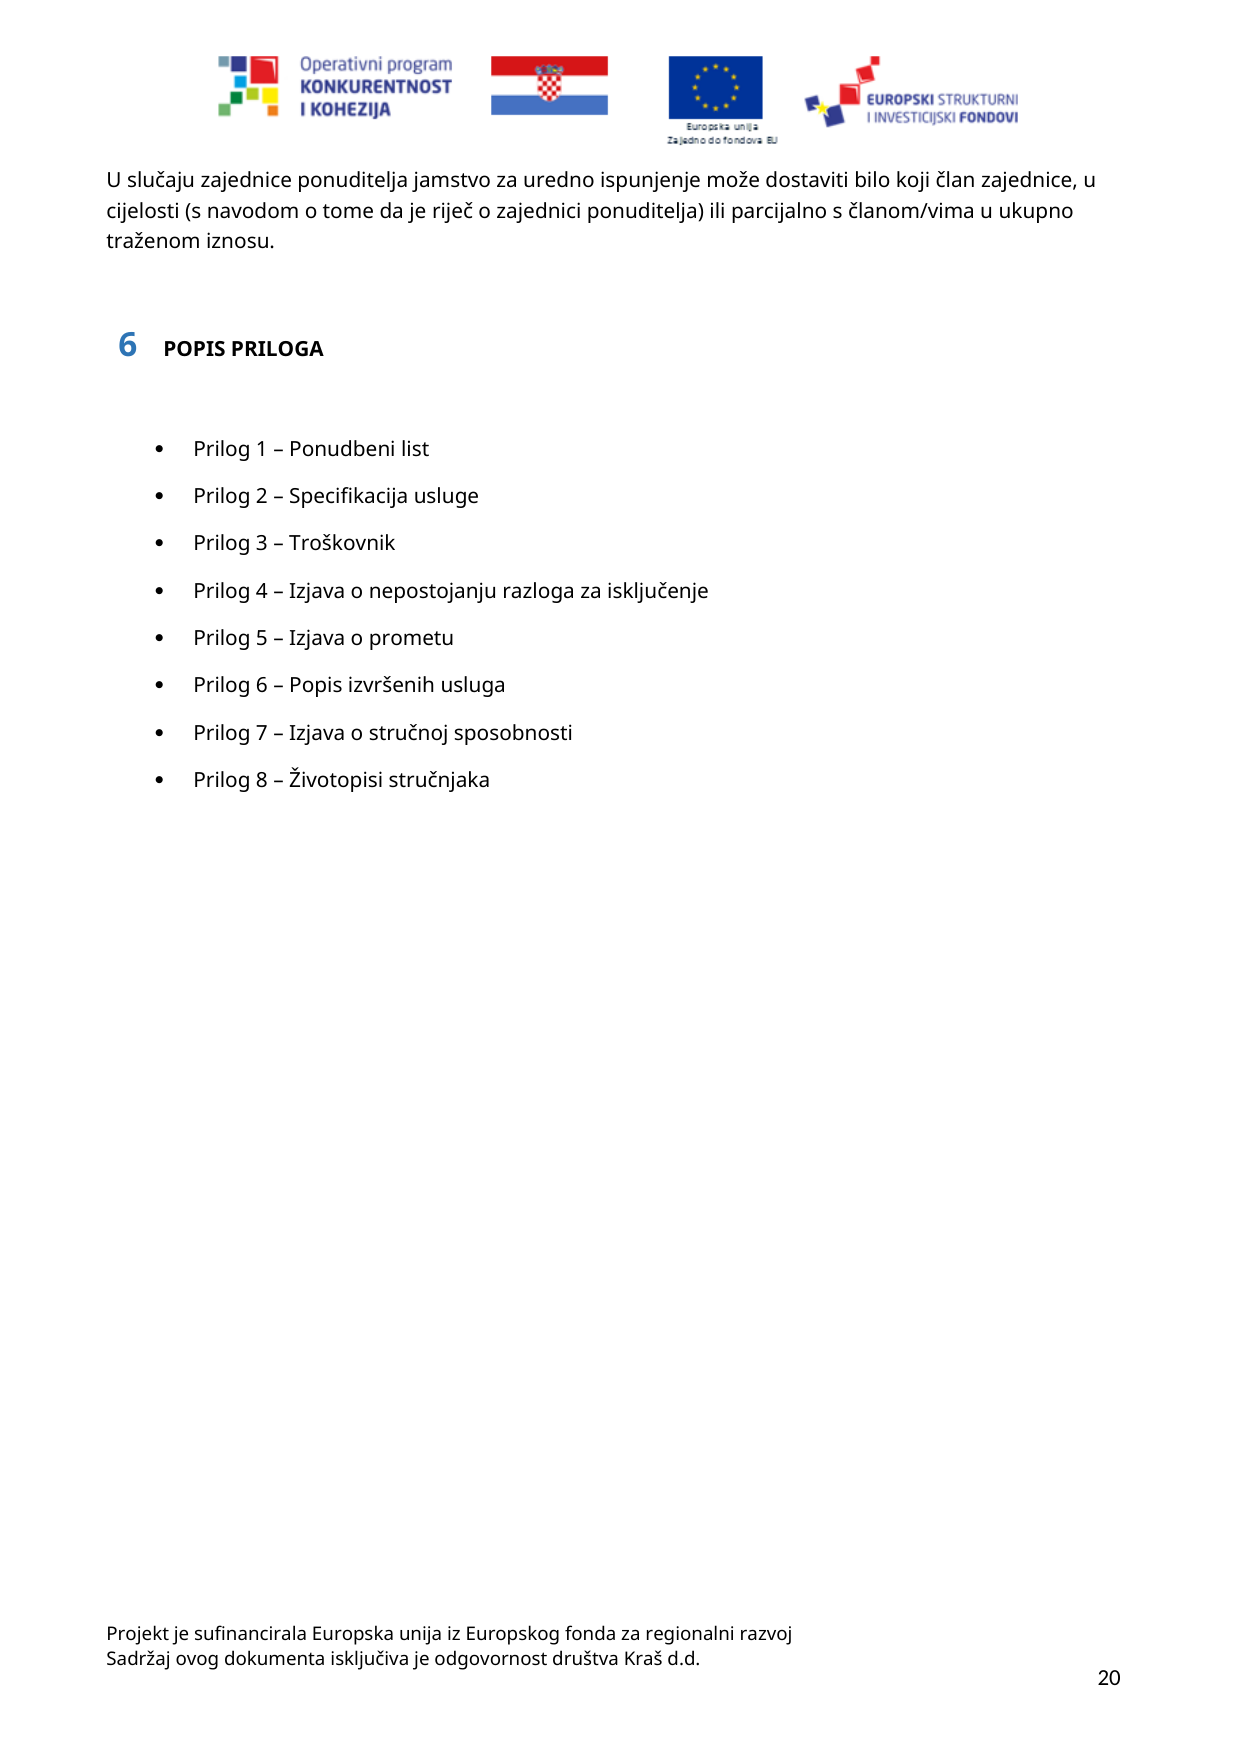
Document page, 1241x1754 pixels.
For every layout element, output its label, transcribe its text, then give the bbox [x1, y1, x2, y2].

list Prilog 7 – Izjava o stručnoj sposobnosti [156, 718, 1138, 746]
list Prilog 1 – Ponudbeni list [156, 434, 1138, 462]
list Prilog 5 – Izjava o prometu [156, 623, 1138, 651]
list Prilog 4 – Izjava o nepostojanju razloga za isključenje [156, 576, 1138, 604]
list POPIS PRILOGA [118, 321, 1138, 366]
list Prilog 8 – Životopisi stručnjaka [156, 765, 1138, 793]
list Prilog 2 – Specifikacija usluge [156, 481, 1138, 509]
list Prilog 6 – Popis izvršenih usluga [156, 670, 1138, 699]
list Prilog 3 – Troškovnik [156, 528, 1138, 557]
text U slučaju zajednice ponuditelja jamstvo za uredno ispunjenje može dostaviti bilo koji član zajednice, u cijelosti (s navodom o tome da je riječ o zajednici ponuditelja) ili parcijalno s članom/vima u ukupno traženom iznosu. [106, 166, 1138, 255]
